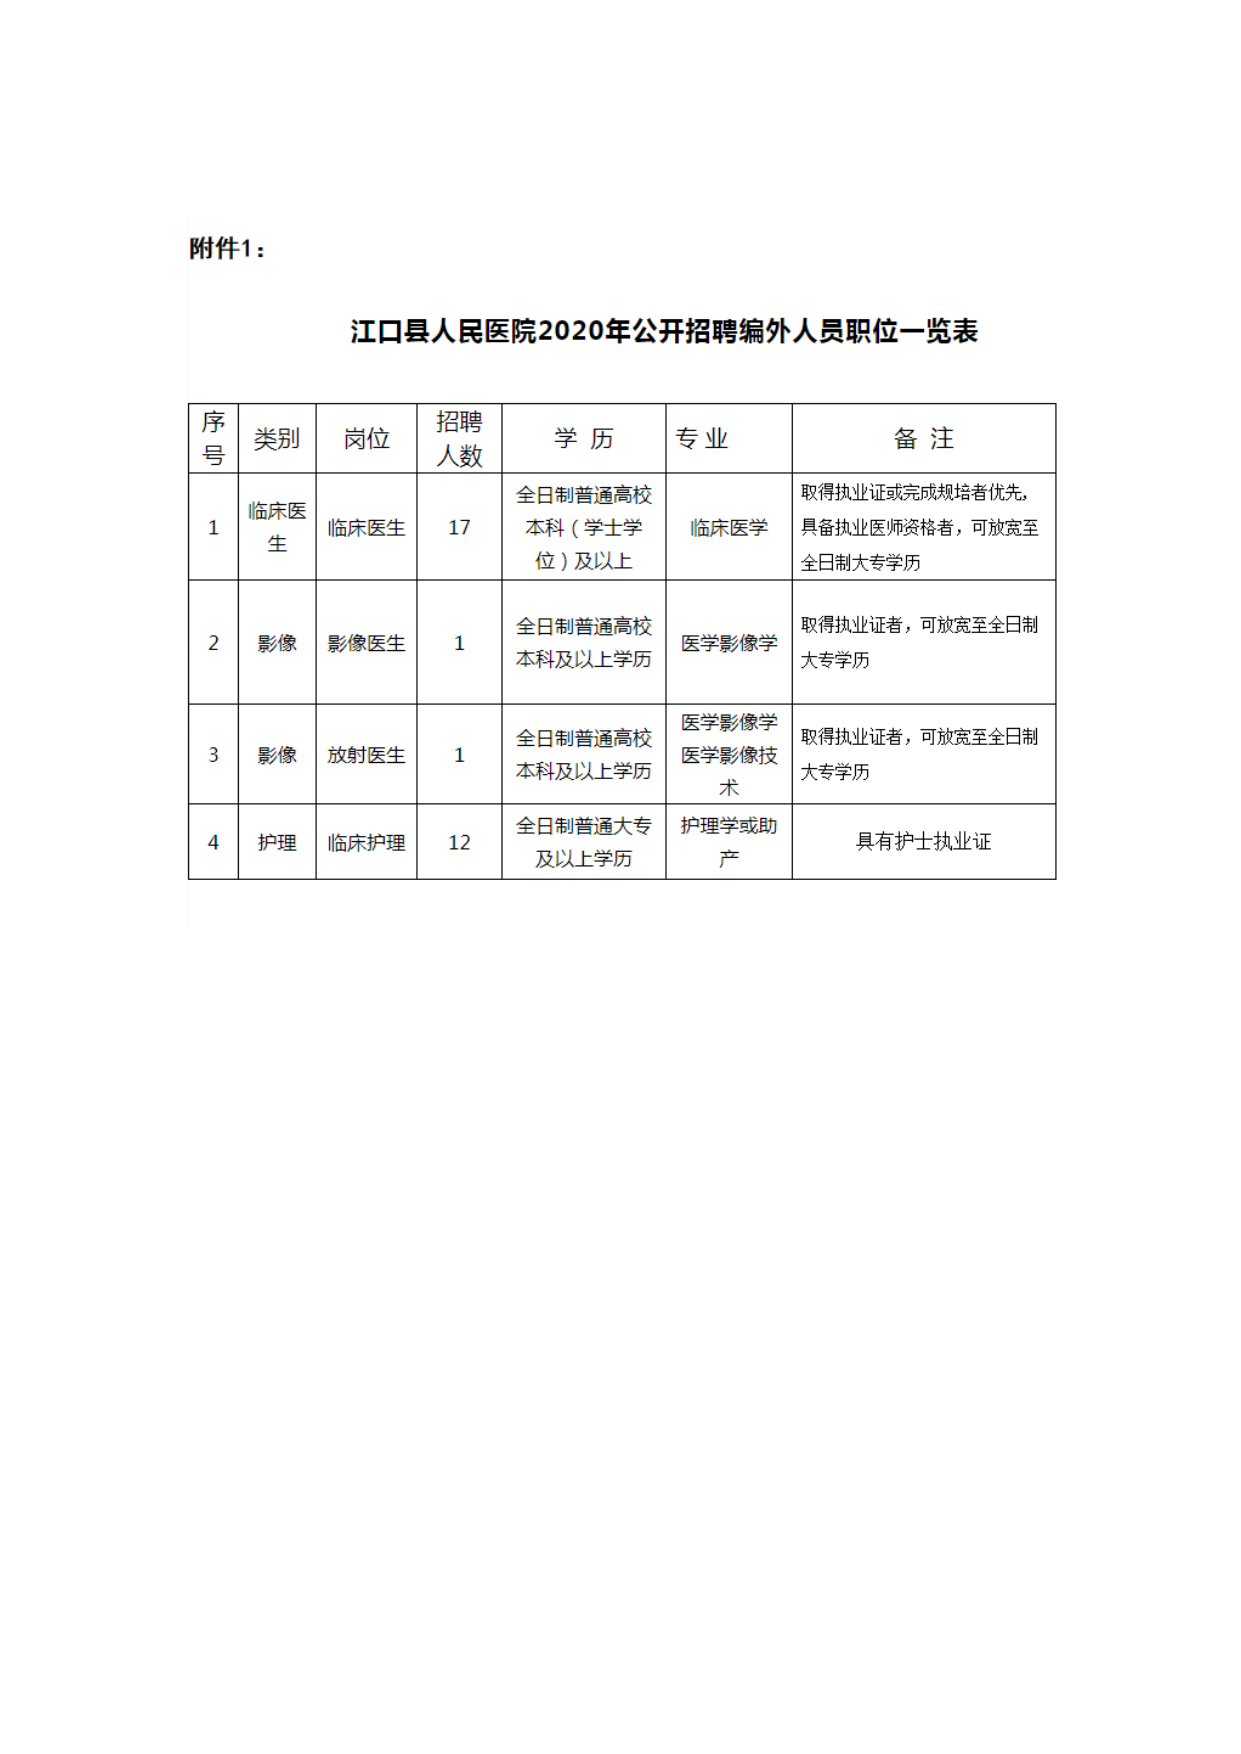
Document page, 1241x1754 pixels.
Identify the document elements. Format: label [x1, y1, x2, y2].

picture [165, 218, 1087, 925]
